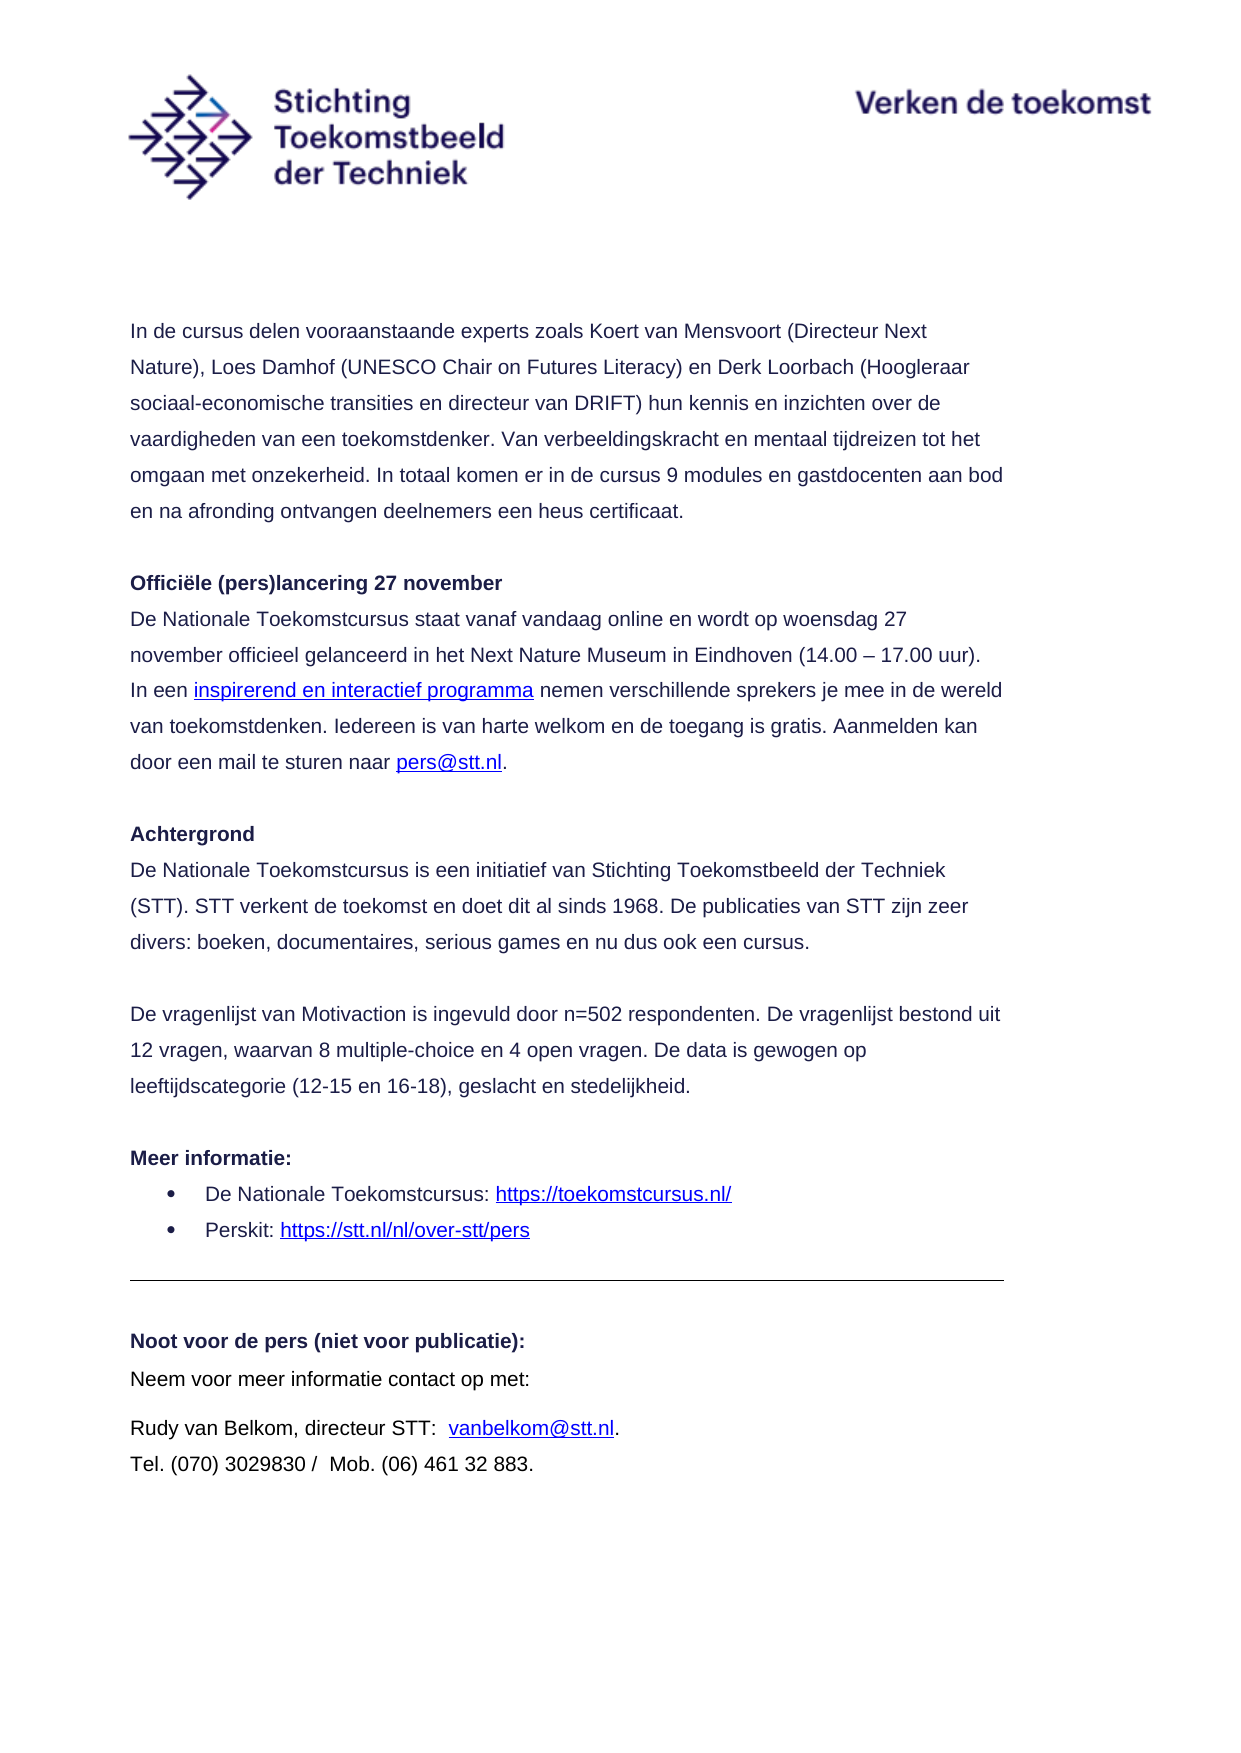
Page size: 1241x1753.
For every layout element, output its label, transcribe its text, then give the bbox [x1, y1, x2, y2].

list Perskit: https://stt.nl/nl/over-stt/pers [167, 1217, 1004, 1242]
text Rudy van Belkom, directeur STT: vanbelkom@stt.nl. [130, 1416, 1004, 1440]
text Meer informatie: [130, 1146, 1004, 1169]
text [130, 319, 1004, 523]
text Officiële (pers)lancering 27 november [130, 571, 1004, 594]
text Neem voor meer informatie contact op met: [130, 1365, 1004, 1391]
text Noot voor de pers (niet voor publicatie): [130, 1329, 1004, 1353]
list De Nationale Toekomstcursus: https://toekomstcursus.nl/ [167, 1181, 1004, 1206]
text De vragenlijst van Motivaction is ingevuld door n=502 respondenten. De vragenlijst bestond uit 12 vragen, waarvan 8 multiple-choice en 4 open vragen. De data is gewogen op leeftijdscategorie (12-15 en 16-18), geslacht en stedelijkheid. [130, 1002, 1004, 1098]
text Tel. (070) 3029830 / Mob. (06) 461 32 883. [130, 1452, 1004, 1476]
text De Nationale Toekomstcursus staat vanaf vandaag online en wordt op woensdag 27 november officieel gelanceerd in het Next Nature Museum in Eindhoven (14.00 – 17.00 uur). In een inspirerend en interactief programma nemen verschillende sprekers je mee in de wereld van toekomstdenken. Iedereen is van harte welkom en de toegang is gratis. Aanmelden kan door een mail te sturen naar pers@stt.nl. [130, 606, 1004, 774]
text De Nationale Toekomstcursus is een initiatief van Stichting Toekomstbeeld der Techniek (STT). STT verkent de toekomst en doet dit al sinds 1968. De publicaties van STT zijn zeer divers: boeken, documentaires, serious games en nu dus ook een cursus. [130, 858, 1004, 954]
text Achtergrond [130, 822, 1004, 846]
